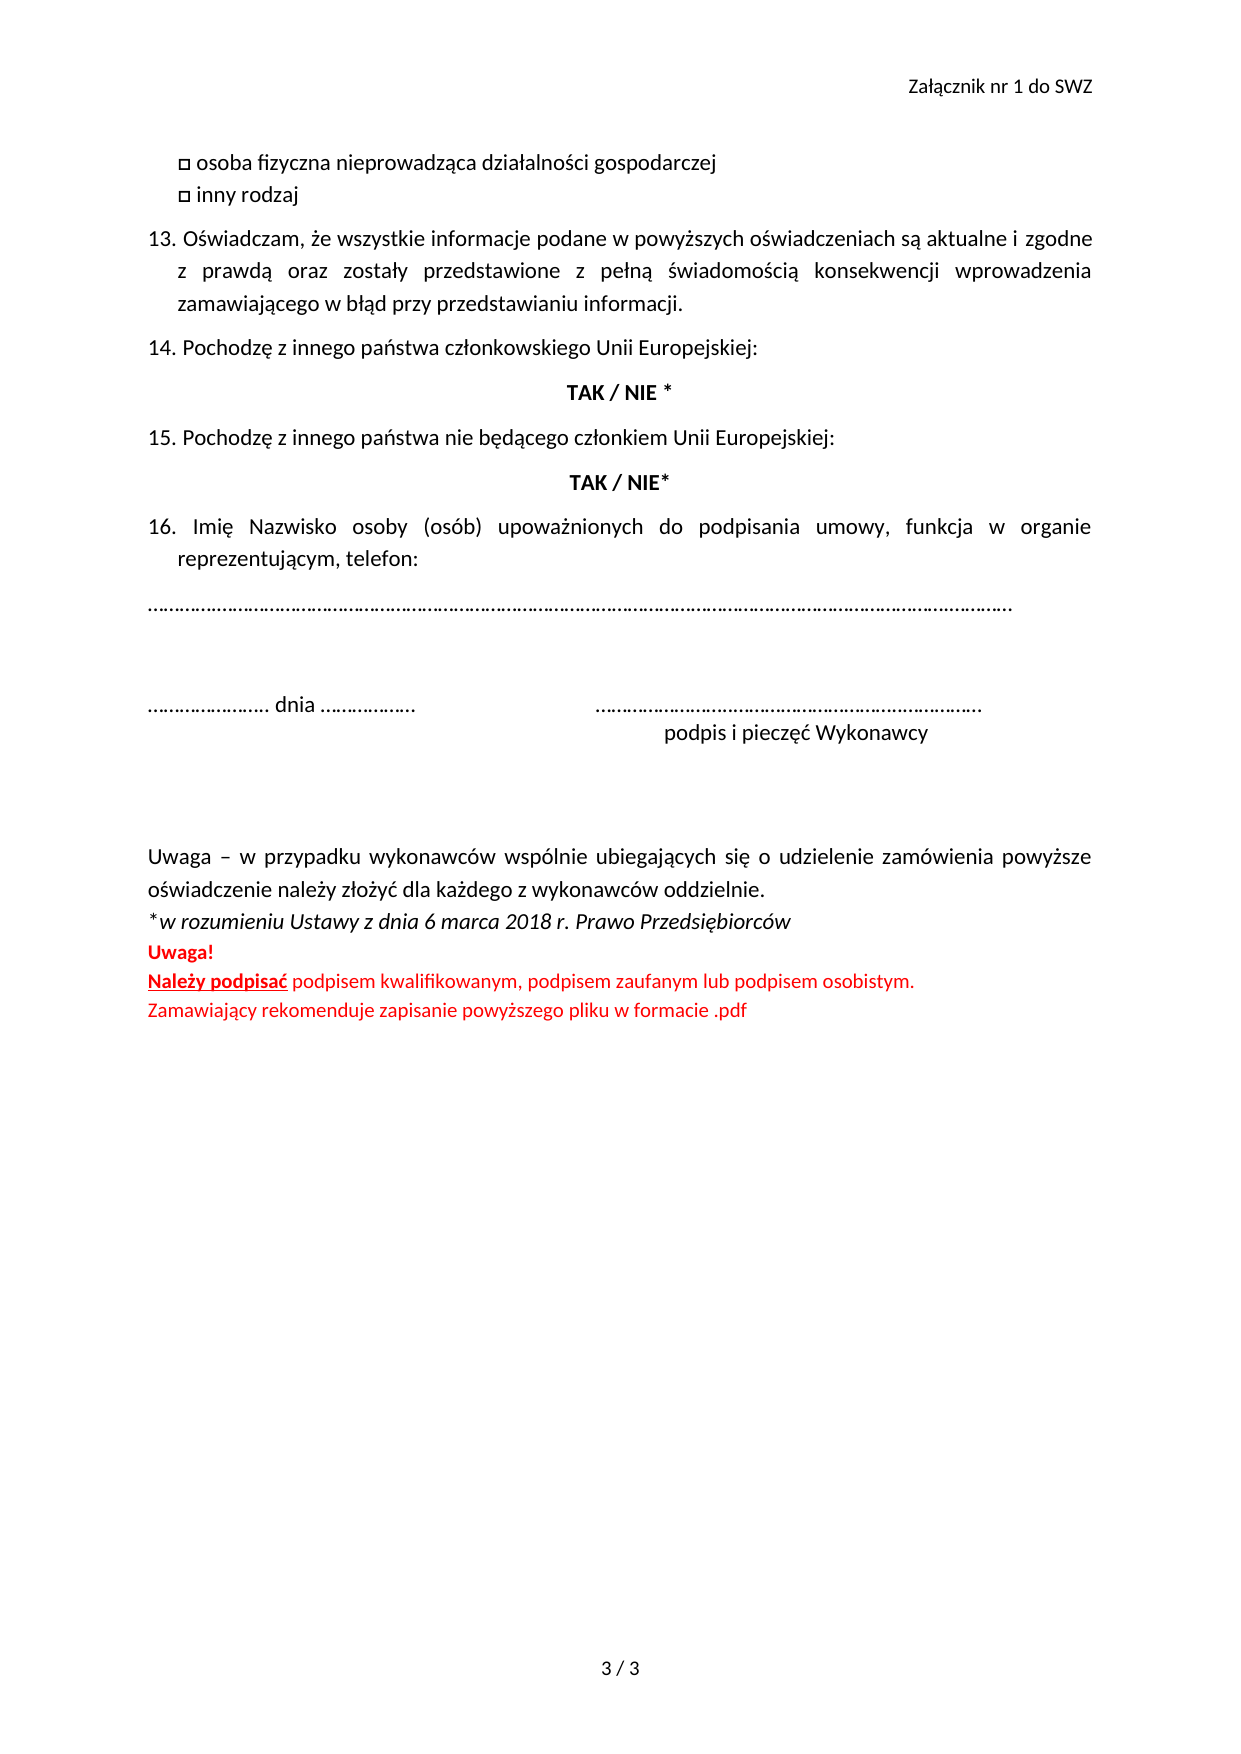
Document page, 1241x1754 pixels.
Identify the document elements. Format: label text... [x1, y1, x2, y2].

text Zamawiający rekomenduje zapisanie powyższego pliku w formacie .pdf [148, 997, 1093, 1023]
text podpis i pieczęć Wykonawcy [148, 718, 1093, 746]
text ………………….. dnia ……………… ……………………..…………………………..…………… [148, 690, 1093, 718]
text *w rozumieniu Ustawy z dnia 6 marca 2018 r. Prawo Przedsiębiorców [148, 907, 1093, 935]
text □ osoba fizyczna nieprowadząca działalności gospodarczej [148, 148, 1093, 176]
text ………….………………………………………………………………………………………………………………………….………… [148, 589, 1093, 617]
list Pochodzę z innego państwa członkowskiego Unii Europejskiej: [148, 333, 1093, 362]
text Należy podpisać podpisem kwalifikowanym, podpisem zaufanym lub podpisem osobistym. [148, 968, 1093, 994]
list Oświadczam, że wszystkie informacje podane w powyższych oświadczeniach są aktualne i zgodne z prawdą oraz zostały przedstawione z pełną świadomością konsekwencji wprowadzenia zamawiającego w błąd przy przedstawianiu informacji. [148, 224, 1093, 317]
text □ inny rodzaj [148, 180, 1093, 208]
list Pochodzę z innego państwa nie będącego członkiem Unii Europejskiej: [148, 423, 1093, 451]
text TAK / NIE* [148, 468, 1093, 496]
text TAK / NIE * [148, 378, 1093, 406]
text Uwaga! [148, 939, 1093, 964]
text Uwaga – w przypadku wykonawców wspólnie ubiegających się o udzielenie zamówienia powyższe oświadczenie należy złożyć dla każdego z wykonawców oddzielnie. [148, 842, 1093, 903]
list Imię Nazwisko osoby (osób) upoważnionych do podpisania umowy, funkcja w organie reprezentującym, telefon: [148, 512, 1093, 572]
